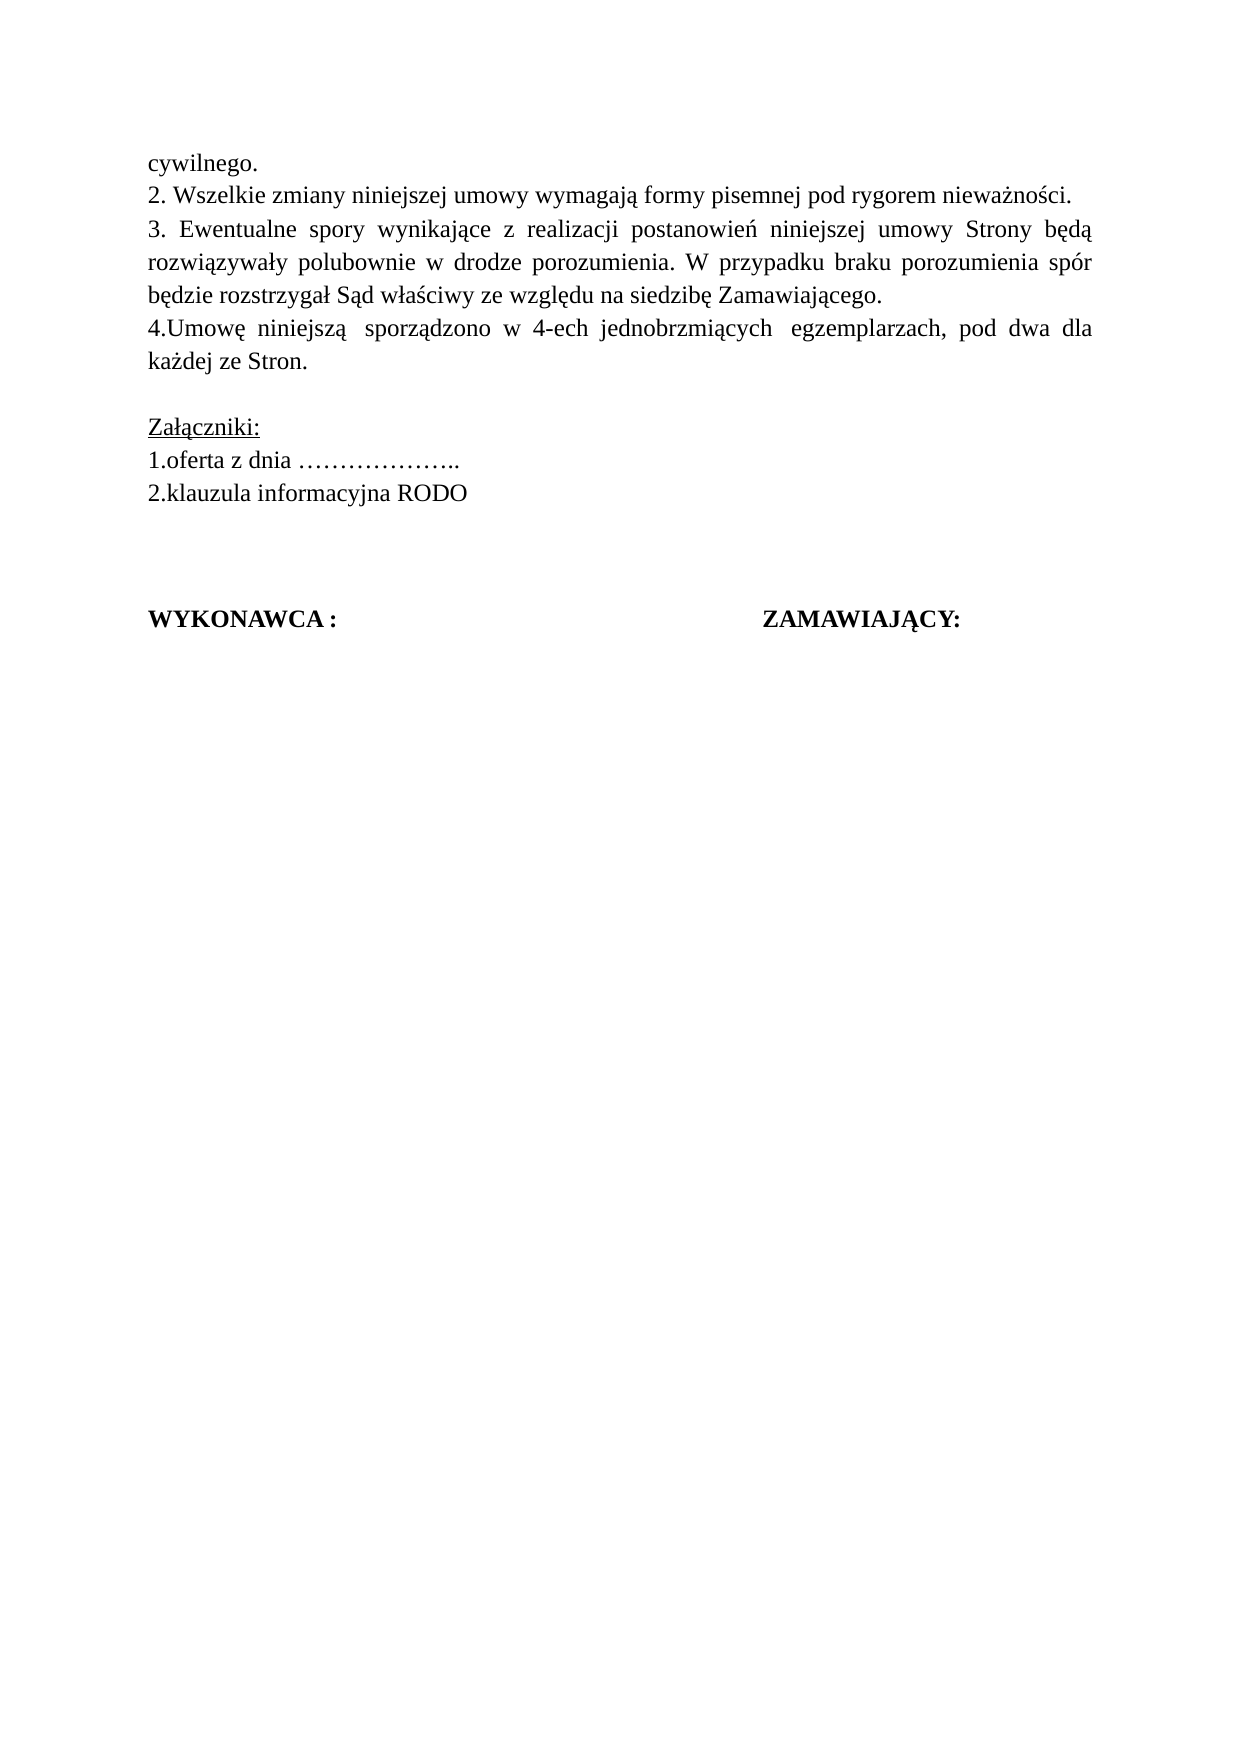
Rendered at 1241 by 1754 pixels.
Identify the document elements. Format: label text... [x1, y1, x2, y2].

text 4.Umowę niniejszą sporządzono w 4-ech jednobrzmiących egzemplarzach, pod dwa dla każdej ze Stron. [148, 313, 1093, 374]
text 2.klauzula informacyjna RODO [148, 478, 1093, 507]
text Załączniki: [148, 412, 1093, 441]
text cywilnego. [148, 148, 1093, 176]
text 1.oferta z dnia ……………….. [148, 445, 1093, 473]
text WYKONAWCA : ZAMAWIAJĄCY: [148, 604, 1093, 633]
text 2. Wszelkie zmiany niniejszej umowy wymagają formy pisemnej pod rygorem nieważności. [148, 181, 1093, 209]
text 3. Ewentualne spory wynikające z realizacji postanowień niniejszej umowy Strony będą rozwiązywały polubownie w drodze porozumienia. W przypadku braku porozumienia spór będzie rozstrzygał Sąd właściwy ze względu na siedzibę Zamawiającego. [148, 214, 1093, 308]
